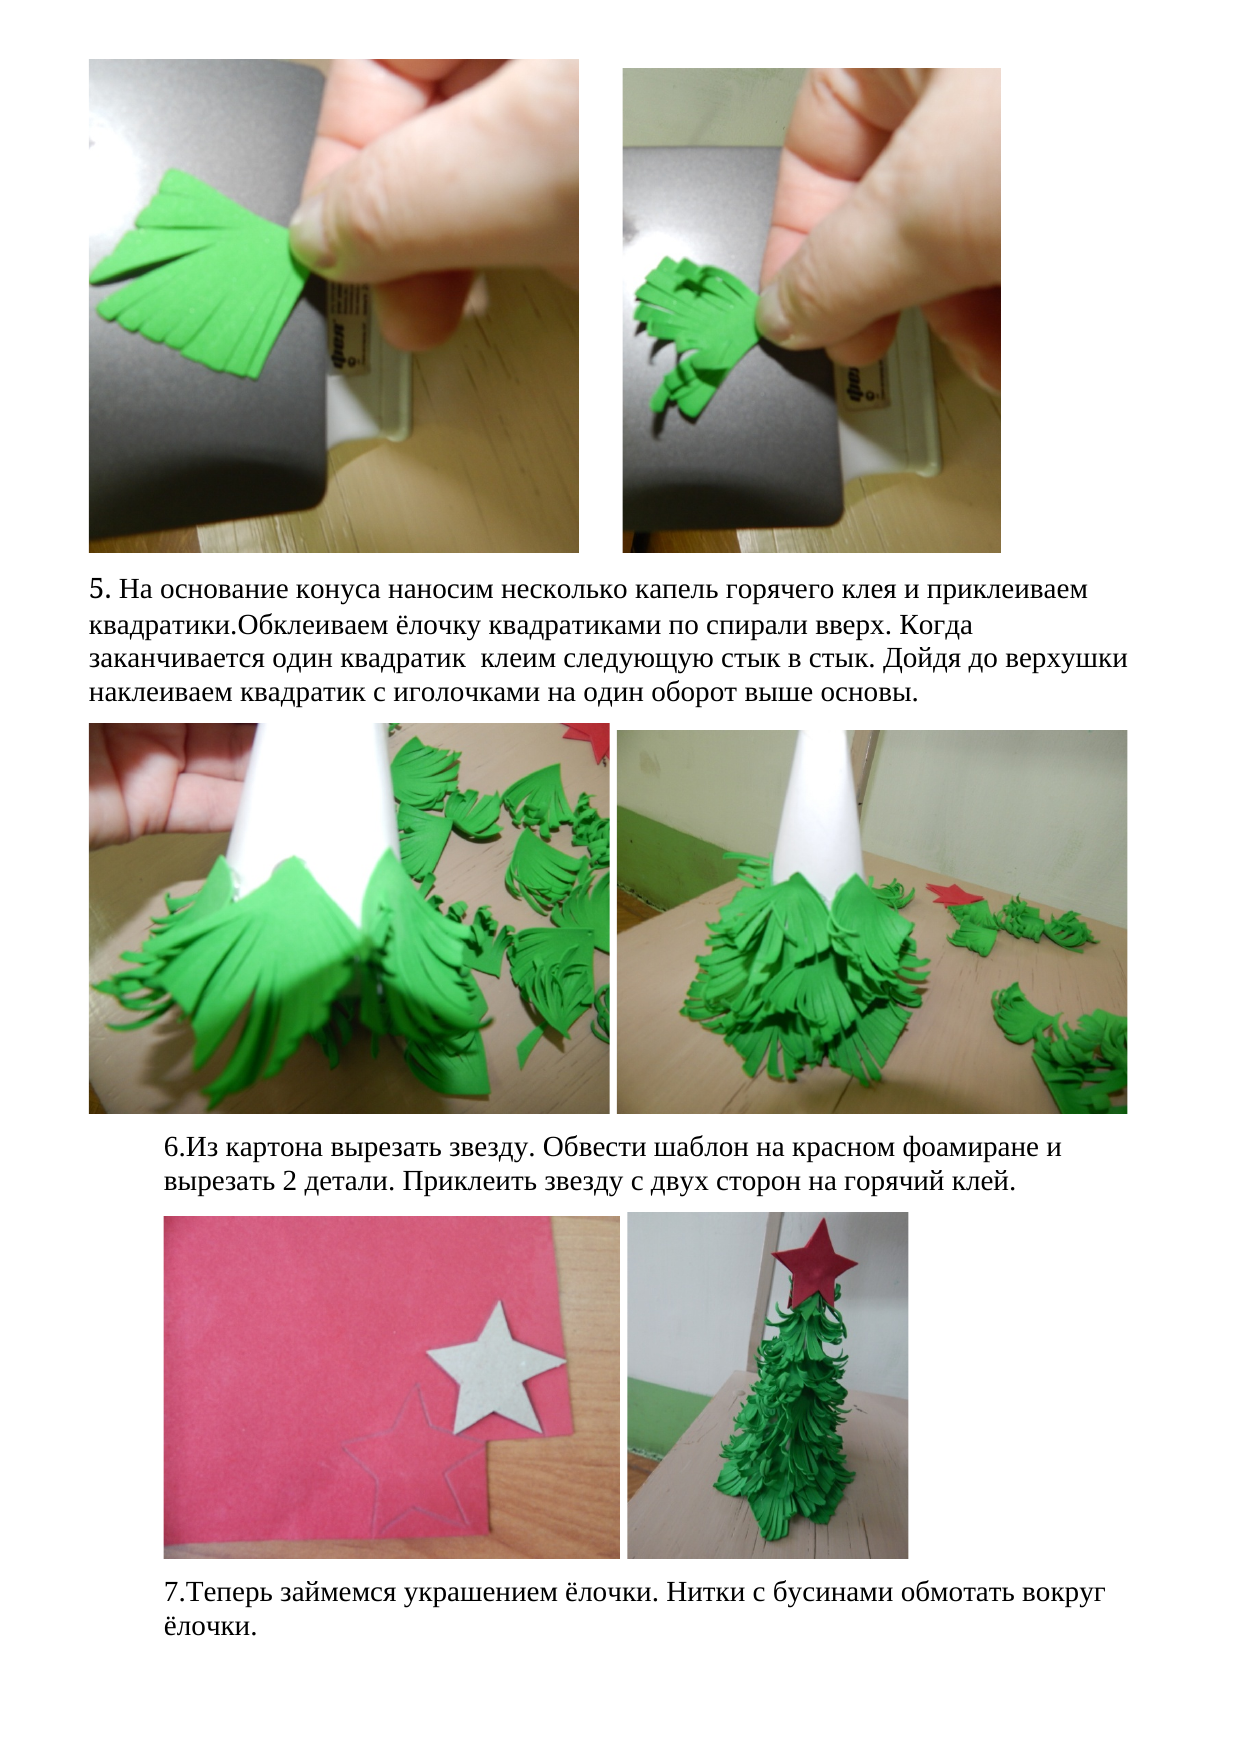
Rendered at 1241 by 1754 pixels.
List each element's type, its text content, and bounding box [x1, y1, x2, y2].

picture [163, 1216, 620, 1559]
text 6.Из картона вырезать звезду. Обвести шаблон на красном фоамиране и вырезать 2 детали. Приклеить звезду с двух сторон на горячий клей. [164, 1129, 1152, 1196]
text 5. На основание конуса наносим несколько капель горячего клея и приклеиваем квадратики.Обклеиваем ёлочку квадратиками по спирали вверх. Когда заканчивается один квадратик клеим следующую стык в стык. Дойдя до верхушки наклеиваем квадратик с иголочками на один оборот выше основы. [89, 568, 1152, 707]
picture [622, 68, 1001, 553]
picture [88, 723, 610, 1114]
picture [616, 730, 1128, 1114]
picture [88, 59, 579, 553]
picture [627, 1212, 909, 1559]
text 7.Теперь займемся украшением ёлочки. Нитки с бусинами обмотать вокруг ёлочки. [164, 1574, 1152, 1642]
